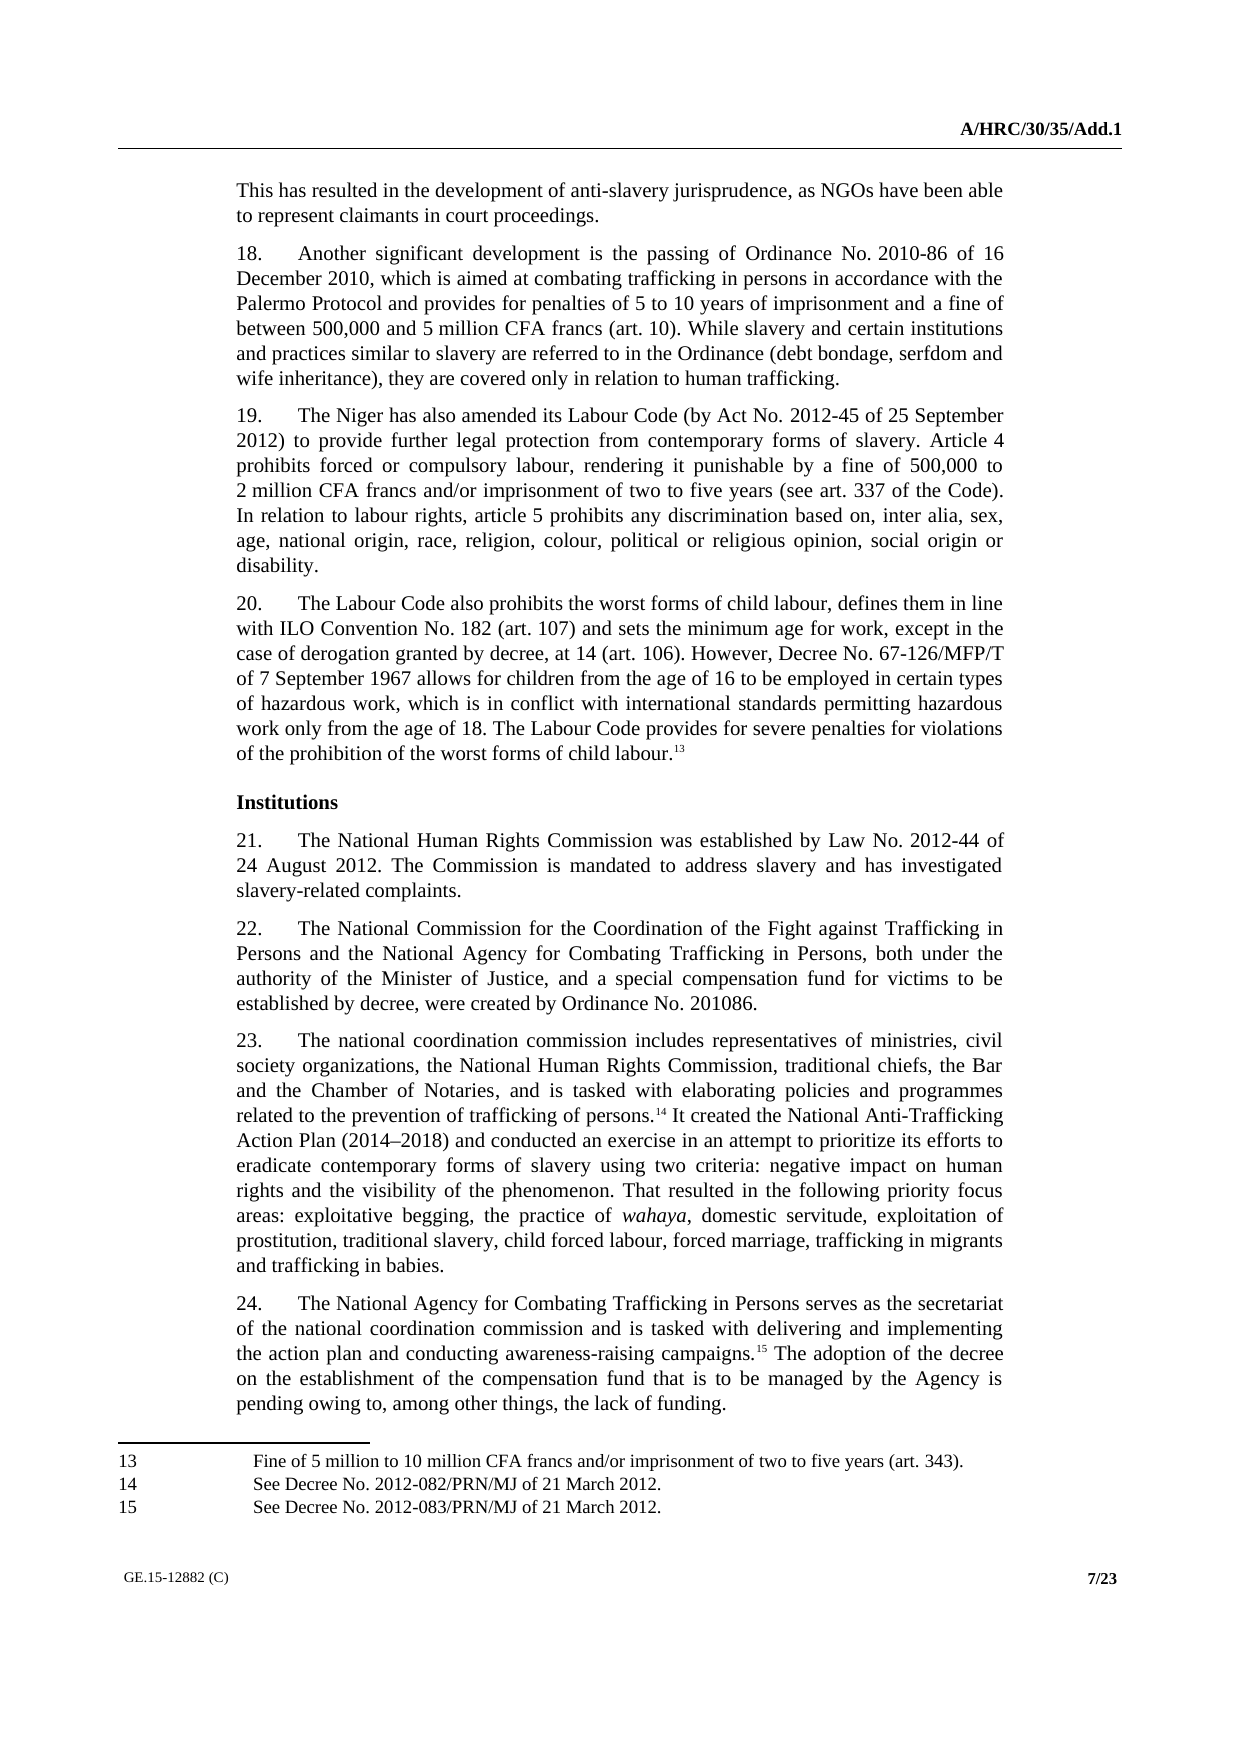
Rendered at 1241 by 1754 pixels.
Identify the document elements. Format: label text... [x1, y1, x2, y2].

text 23. The national coordination commission includes representatives of ministries, civil society organizations, the National Human Rights Commission, traditional chiefs, the Bar and the Chamber of Notaries, and is tasked with elaborating policies and programmes related to the prevention of trafficking of persons. It created the National Anti-Trafficking Action Plan (2014–2018) and conducted an exercise in an attempt to prioritize its efforts to eradicate contemporary forms of slavery using two criteria: negative impact on human rights and the visibility of the phenomenon. That resulted in the following priority focus areas: exploitative begging, the practice of wahaya, domestic servitude, exploitation of prostitution, traditional slavery, child forced labour, forced marriage, trafficking in migrants and trafficking in babies. [236, 1027, 1004, 1277]
text 21. The National Human Rights Commission was established by Law No. 2012-44 of 24 August 2012. The Commission is mandated to address slavery and has investigated slavery-related complaints. [236, 827, 1004, 902]
text 24. The National Agency for Combating Trafficking in Persons serves as the secretariat of the national coordination commission and is tasked with delivering and implementing the action plan and conducting awareness-raising campaigns. The adoption of the decree on the establishment of the compensation fund that is to be managed by the Agency is pending owing to, among other things, the lack of funding. [236, 1290, 1004, 1415]
text 22. The National Commission for the Coordination of the Fight against Trafficking in Persons and the National Agency for Combating Trafficking in Persons, both under the authority of the Minister of Justice, and a special compensation fund for victims to be established by decree, were created by Ordinance No. 2010­86. [236, 915, 1004, 1015]
text 19. The Niger has also amended its Labour Code (by Act No. 2012-45 of 25 September 2012) to provide further legal protection from contemporary forms of slavery. Article 4 prohibits forced or compulsory labour, rendering it punishable by a fine of 500,000 to 2 million CFA francs and/or imprisonment of two to five years (see art. 337 of the Code). In relation to labour rights, article 5 prohibits any discrimination based on, inter alia, sex, age, national origin, race, religion, colour, political or religious opinion, social origin or disability. [236, 402, 1004, 577]
text 18. Another significant development is the passing of Ordinance No. 2010-86 of 16 December 2010, which is aimed at combating trafficking in persons in accordance with the Palermo Protocol and provides for penalties of 5 to 10 years of imprisonment and a fine of between 500,000 and 5 million CFA francs (art. 10). While slavery and certain institutions and practices similar to slavery are referred to in the Ordinance (debt bondage, serfdom and wife inheritance), they are covered only in relation to human trafficking. [236, 240, 1004, 390]
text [236, 177, 1004, 227]
text Institutions [118, 790, 1004, 815]
text 20. The Labour Code also prohibits the worst forms of child labour, defines them in line with ILO Convention No. 182 (art. 107) and sets the minimum age for work, except in the case of derogation granted by decree, at 14 (art. 106). However, Decree No. 67-126/MFP/T of 7 September 1967 allows for children from the age of 16 to be employed in certain types of hazardous work, which is in conflict with international standards permitting hazardous work only from the age of 18. The Labour Code provides for severe penalties for violations of the prohibition of the worst forms of child labour. [236, 590, 1004, 765]
